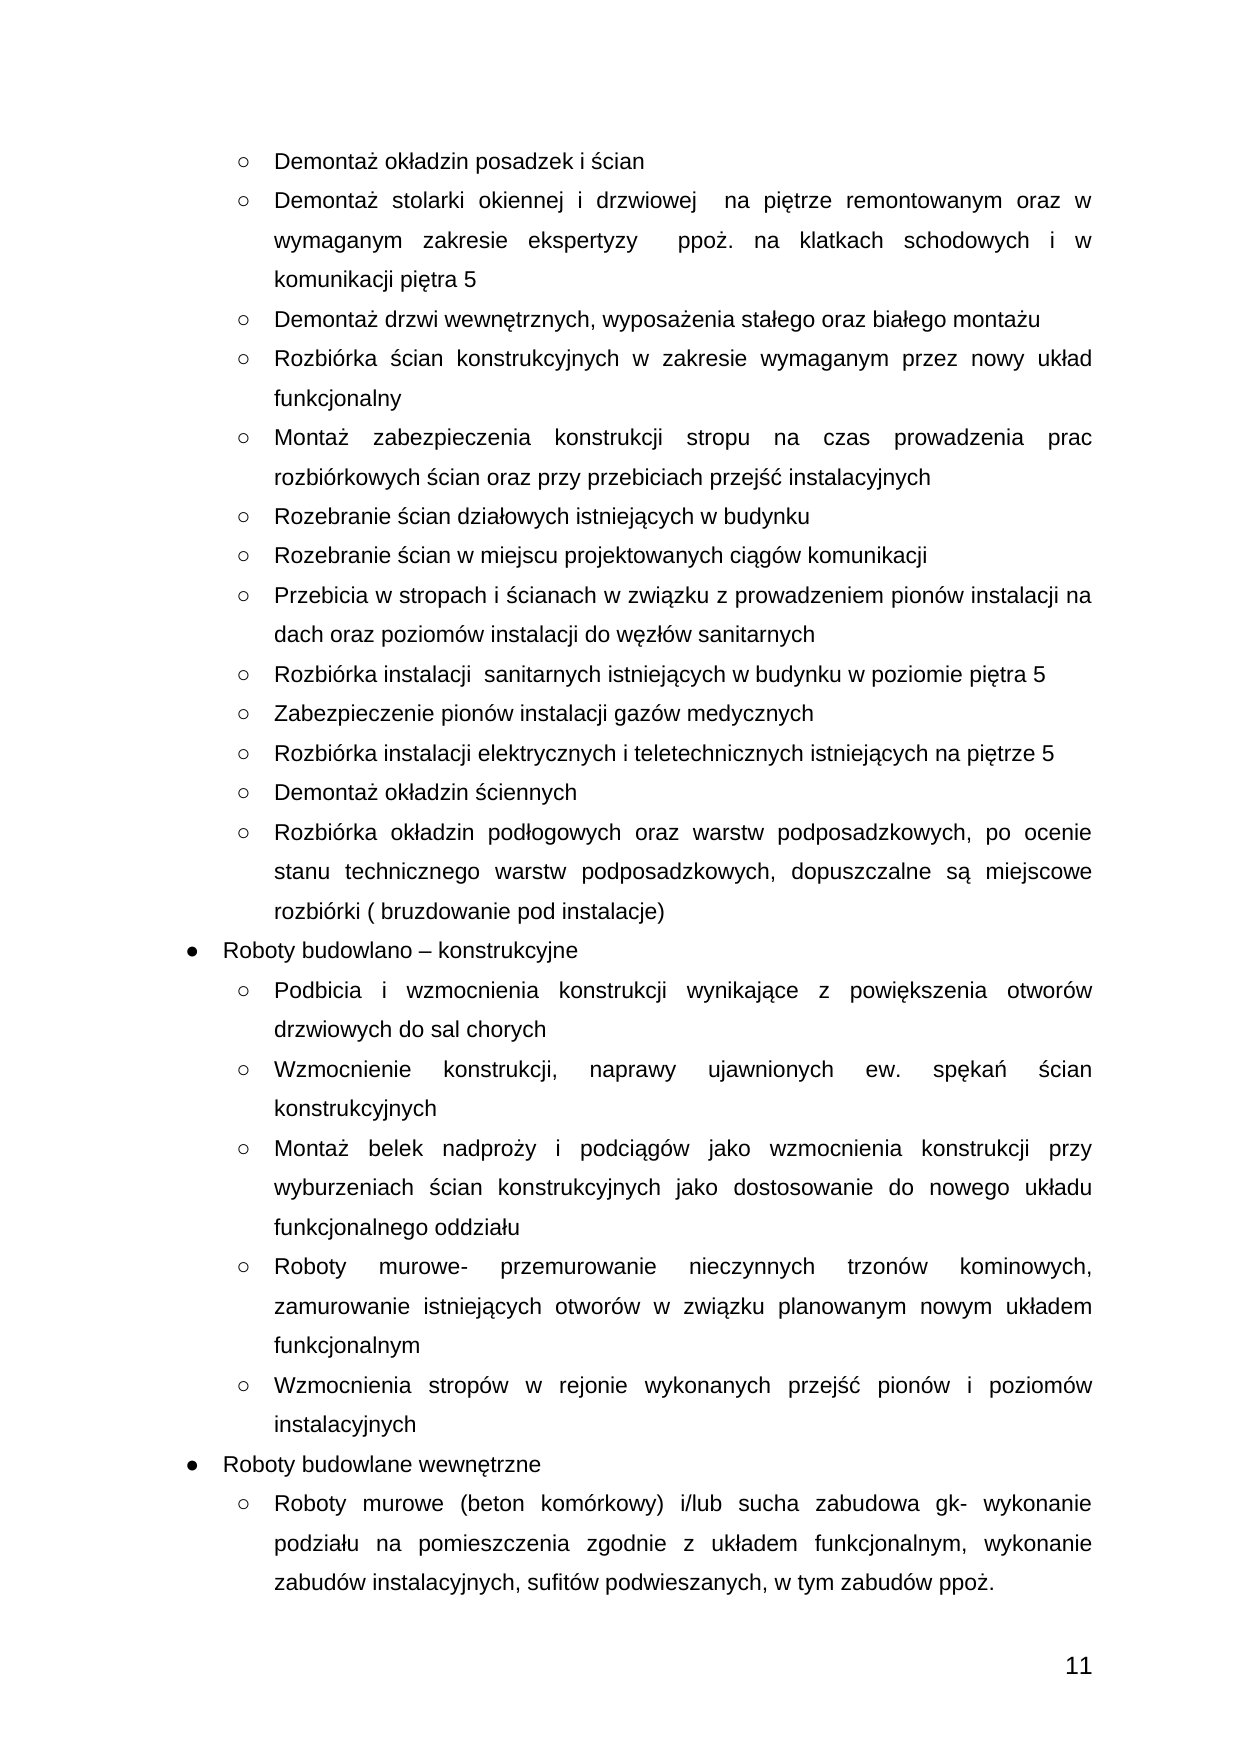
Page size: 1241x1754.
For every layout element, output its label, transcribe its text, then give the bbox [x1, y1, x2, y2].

list Wzmocnienie konstrukcji, naprawy ujawnionych ew. spękań ścian konstrukcyjnych [236, 1056, 1092, 1122]
list Rozbiórka instalacji sanitarnych istniejących w budynku w poziomie piętra 5 [236, 661, 1092, 687]
list Demontaż okładzin ściennych [236, 779, 1092, 806]
list Roboty budowlano – konstrukcyjne [185, 937, 1092, 964]
list Roboty murowe- przemurowanie nieczynnych trzonów kominowych, zamurowanie istniejących otworów w związku planowanym nowym układem funkcjonalnym [236, 1253, 1092, 1358]
list Rozebranie ścian działowych istniejących w budynku [236, 503, 1092, 529]
list Demontaż drzwi wewnętrznych, wyposażenia stałego oraz białego montażu [236, 306, 1092, 332]
list Roboty murowe (beton komórkowy) i/lub sucha zabudowa gk- wykonanie podziału na pomieszczenia zgodnie z układem funkcjonalnym, wykonanie zabudów instalacyjnych, sufitów podwieszanych, w tym zabudów ppoż. [236, 1490, 1092, 1595]
list Przebicia w stropach i ścianach w związku z prowadzeniem pionów instalacji na dach oraz poziomów instalacji do węzłów sanitarnych [236, 582, 1092, 648]
list Montaż belek nadproży i podciągów jako wzmocnienia konstrukcji przy wyburzeniach ścian konstrukcyjnych jako dostosowanie do nowego układu funkcjonalnego oddziału [236, 1135, 1092, 1240]
list Rozbiórka okładzin podłogowych oraz warstw podposadzkowych, po ocenie stanu technicznego warstw podposadzkowych, dopuszczalne są miejscowe rozbiórki ( bruzdowanie pod instalacje) [236, 819, 1092, 924]
list Zabezpieczenie pionów instalacji gazów medycznych [236, 700, 1092, 727]
list Podbicia i wzmocnienia konstrukcji wynikające z powiększenia otworów drzwiowych do sal chorych [236, 977, 1092, 1043]
list Wzmocnienia stropów w rejonie wykonanych przejść pionów i poziomów instalacyjnych [236, 1372, 1092, 1437]
list Montaż zabezpieczenia konstrukcji stropu na czas prowadzenia prac rozbiórkowych ścian oraz przy przebiciach przejść instalacyjnych [236, 424, 1092, 490]
list Roboty budowlane wewnętrzne [185, 1451, 1092, 1477]
list Rozbiórka ścian konstrukcyjnych w zakresie wymaganym przez nowy układ funkcjonalny [236, 345, 1092, 411]
list Demontaż stolarki okiennej i drzwiowej na piętrze remontowanym oraz w wymaganym zakresie ekspertyzy ppoż. na klatkach schodowych i w komunikacji piętra 5 [236, 187, 1092, 292]
list Rozbiórka instalacji elektrycznych i teletechnicznych istniejących na piętrze 5 [236, 740, 1092, 766]
list Demontaż okładzin posadzek i ścian [236, 148, 1092, 174]
list Rozebranie ścian w miejscu projektowanych ciągów komunikacji [236, 542, 1092, 569]
